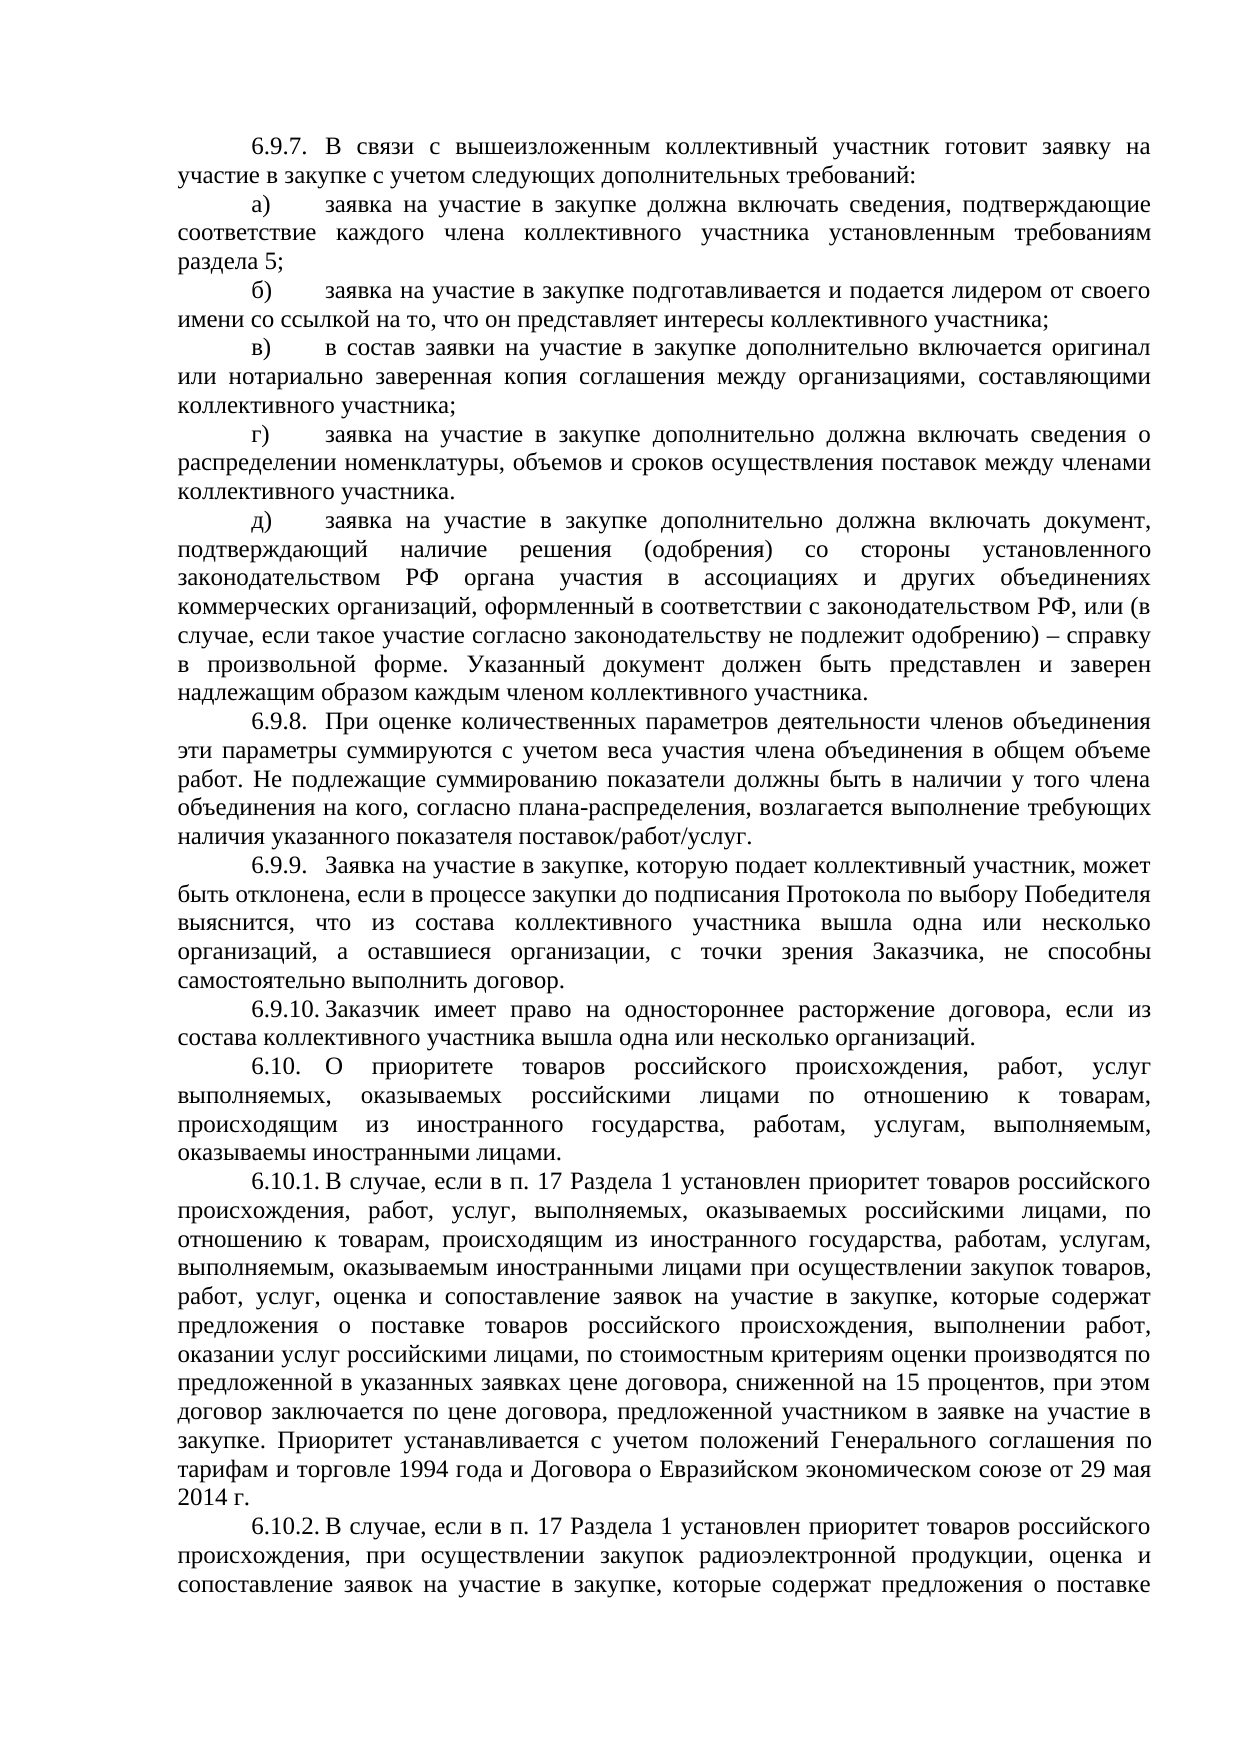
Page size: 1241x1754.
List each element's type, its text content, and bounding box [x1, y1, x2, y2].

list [177, 1511, 1152, 1597]
list В случае, если в п. 17 Раздела 1 установлен приоритет товаров российского происхождения, работ, услуг, выполняемых, оказываемых российскими лицами, по отношению к товарам, происходящим из иностранного государства, работам, услугам, выполняемым, оказываемым иностранными лицами при осуществлении закупок товаров, работ, услуг, оценка и сопоставление заявок на участие в закупке, которые содержат предложения о поставке товаров российского происхождения, выполнении работ, оказании услуг российскими лицами, по стоимостным критериям оценки производятся по предложенной в указанных заявках цене договора, сниженной на 15 процентов, при этом договор заключается по цене договора, предложенной участником в заявке на участие в закупке. Приоритет устанавливается с учетом положений Генерального соглашения по тарифам и торговле 1994 года и Договора о Евразийском экономическом союзе от 29 мая 2014 г. [177, 1166, 1152, 1511]
list заявка на участие в закупке дополнительно должна включать документ, подтверждающий наличие решения (одобрения) со стороны установленного законодательством РФ органа участия в ассоциациях и других объединениях коммерческих организаций, оформленный в соответствии с законодательством РФ, или (в случае, если такое участие согласно законодательству не подлежит одобрению) – справку в произвольной форме. Указанный документ должен быть представлен и заверен надлежащим образом каждым членом коллективного участника. [177, 505, 1152, 706]
list заявка на участие в закупке должна включать сведения, подтверждающие соответствие каждого члена коллективного участника установленным требованиям раздела 5; [177, 189, 1152, 275]
list в состав заявки на участие в закупке дополнительно включается оригинал или нотариально заверенная копия соглашения между организациями, составляющими коллективного участника; [177, 332, 1152, 419]
list В связи с вышеизложенным коллективный участник готовит заявку на участие в закупке с учетом следующих дополнительных требований: [177, 131, 1152, 189]
list Заказчик имеет право на одностороннее расторжение договора, если из состава коллективного участника вышла одна или несколько организаций. [177, 994, 1152, 1051]
list заявка на участие в закупке дополнительно должна включать сведения о распределении номенклатуры, объемов и сроков осуществления поставок между членами коллективного участника. [177, 419, 1152, 505]
list При оценке количественных параметров деятельности членов объединения эти параметры суммируются с учетом веса участия члена объединения в общем объеме работ. Не подлежащие суммированию показатели должны быть в наличии у того члена объединения на кого, согласно плана-распределения, возлагается выполнение требующих наличия указанного показателя поставок/работ/услуг. [177, 706, 1152, 850]
list Заявка на участие в закупке, которую подает коллективный участник, может быть отклонена, если в процессе закупки до подписания Протокола по выбору Победителя выяснится, что из состава коллективного участника вышла одна или несколько организаций, а оставшиеся организации, с точки зрения Заказчика, не способны самостоятельно выполнить договор. [177, 850, 1152, 994]
list О приоритете товаров российского происхождения, работ, услуг выполняемых, оказываемых российскими лицами по отношению к товарам, происходящим из иностранного государства, работам, услугам, выполняемым, оказываемы иностранными лицами. [177, 1051, 1152, 1166]
list заявка на участие в закупке подготавливается и подается лидером от своего имени со ссылкой на то, что он представляет интересы коллективного участника; [177, 275, 1152, 332]
